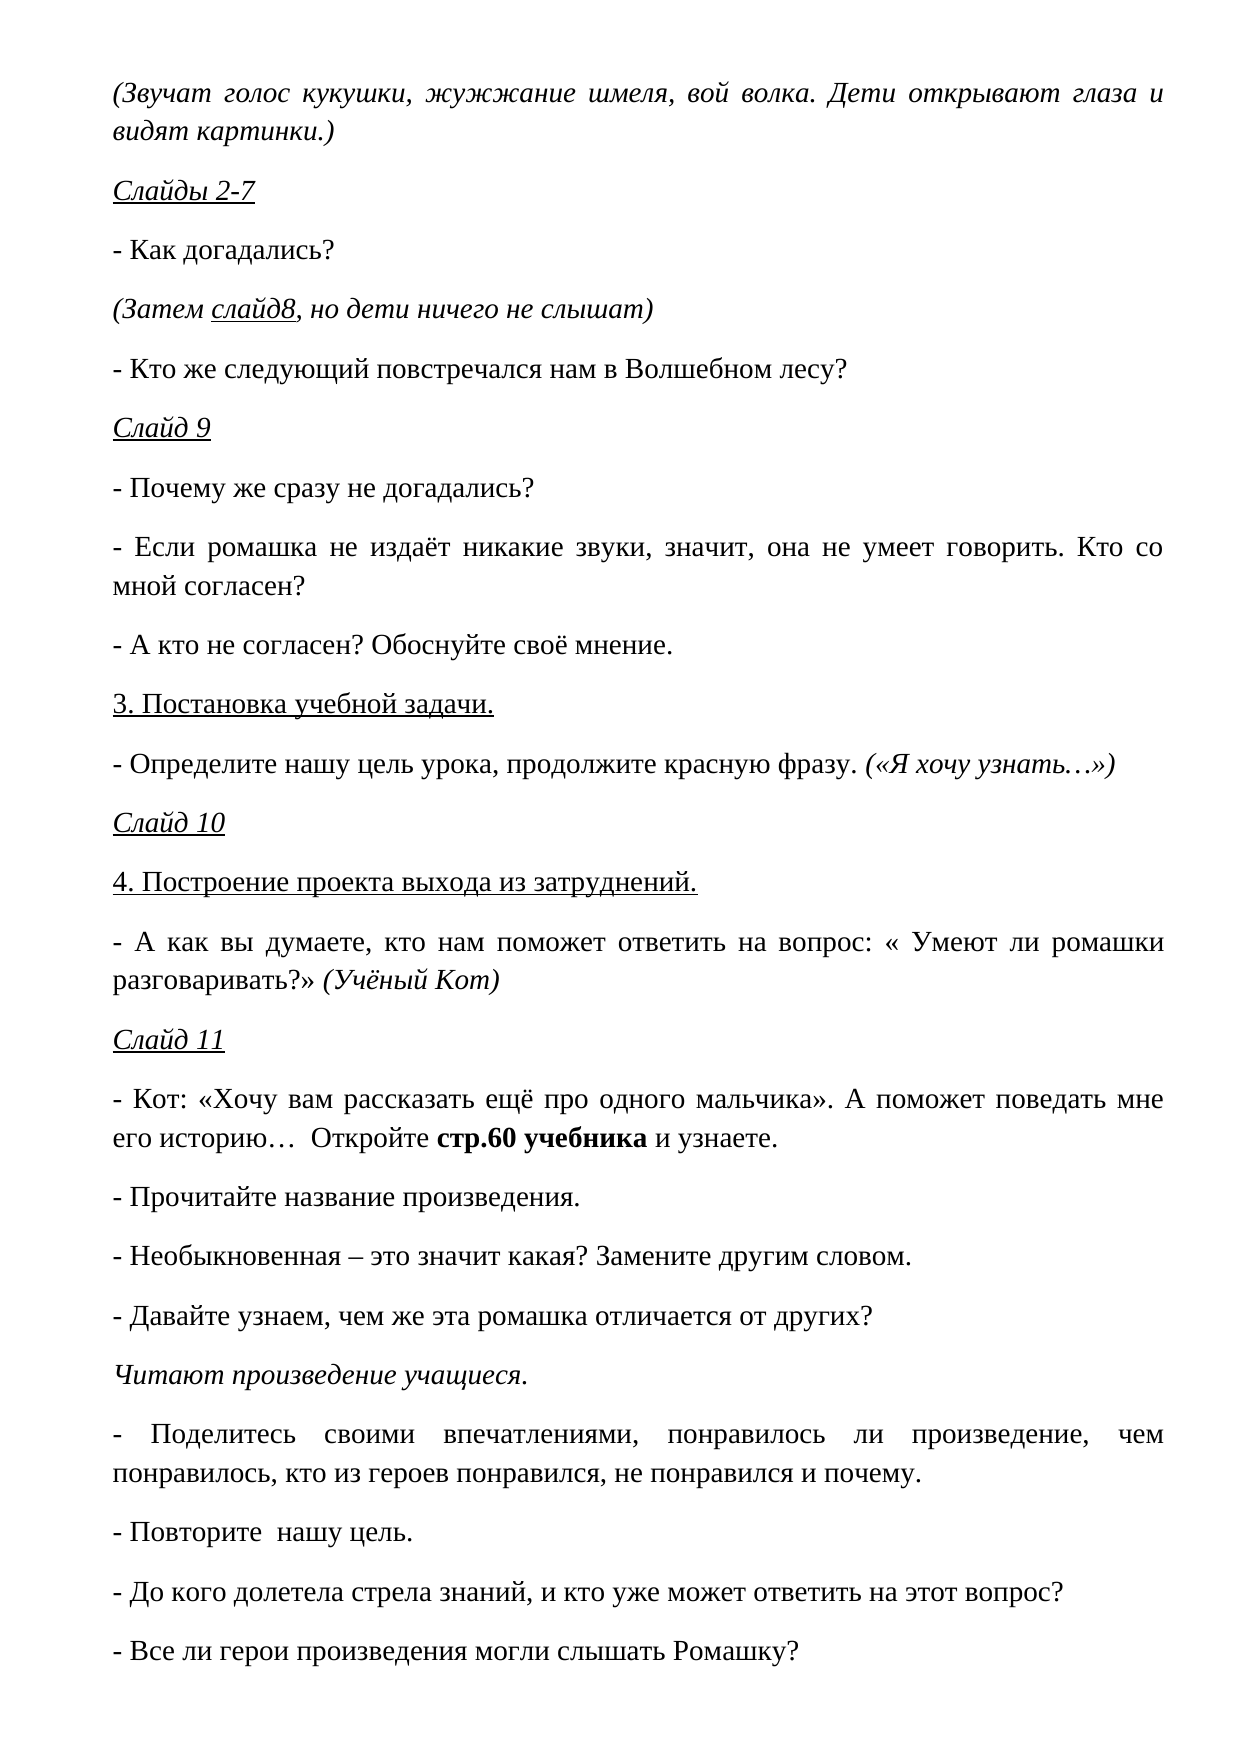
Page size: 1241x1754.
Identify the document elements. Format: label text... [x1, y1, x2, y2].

text - А как вы думаете, кто нам поможет ответить на вопрос: « Умеют ли ромашки разговаривать?» (Учёный Кот) [112, 924, 1165, 996]
text (Затем слайд8, но дети ничего не слышат) [112, 292, 1165, 325]
text - До кого долетела стрела знаний, и кто уже может ответить на этот вопрос? [112, 1574, 1165, 1607]
text 3. Постановка учебной задачи. [112, 686, 1165, 720]
text - Почему же сразу не догадались? [112, 470, 1165, 503]
text - Все ли герои произведения могли слышать Ромашку? [112, 1633, 1165, 1667]
text - Кот: «Хочу вам рассказать ещё про одного мальчика». А поможет поведать мне его историю… Откройте стр.60 учебника и узнаете. [112, 1081, 1165, 1153]
text Слайд 10 [112, 805, 1165, 839]
text Слайд 11 [112, 1022, 1165, 1055]
text - Определите нашу цель урока, продолжите красную фразу. («Я хочу узнать…») [112, 746, 1165, 779]
text Читают произведение учащиеся. [112, 1357, 1165, 1391]
text Слайды 2-7 [112, 173, 1165, 206]
text - Необыкновенная – это значит какая? Замените другим словом. [112, 1238, 1165, 1272]
text - Повторите нашу цель. [112, 1514, 1165, 1548]
text 4. Построение проекта выхода из затруднений. [112, 864, 1165, 898]
text - Как догадались? [112, 232, 1165, 266]
text - Прочитайте название произведения. [112, 1179, 1165, 1213]
text - Поделитесь своими впечатлениями, понравилось ли произведение, чем понравилось, кто из героев понравился, не понравился и почему. [112, 1417, 1165, 1489]
text - Если ромашка не издаёт никакие звуки, значит, она не умеет говорить. Кто со мной согласен? [112, 529, 1165, 601]
text - Кто же следующий повстречался нам в Волшебном лесу? [112, 351, 1165, 384]
text (Звучат голос кукушки, жужжание шмеля, вой волка. Дети открывают глаза и видят картинки.) [112, 75, 1165, 147]
text Слайд 9 [112, 410, 1165, 444]
text - А кто не согласен? Обоснуйте своё мнение. [112, 627, 1165, 661]
text - Давайте узнаем, чем же эта ромашка отличается от других? [112, 1298, 1165, 1331]
